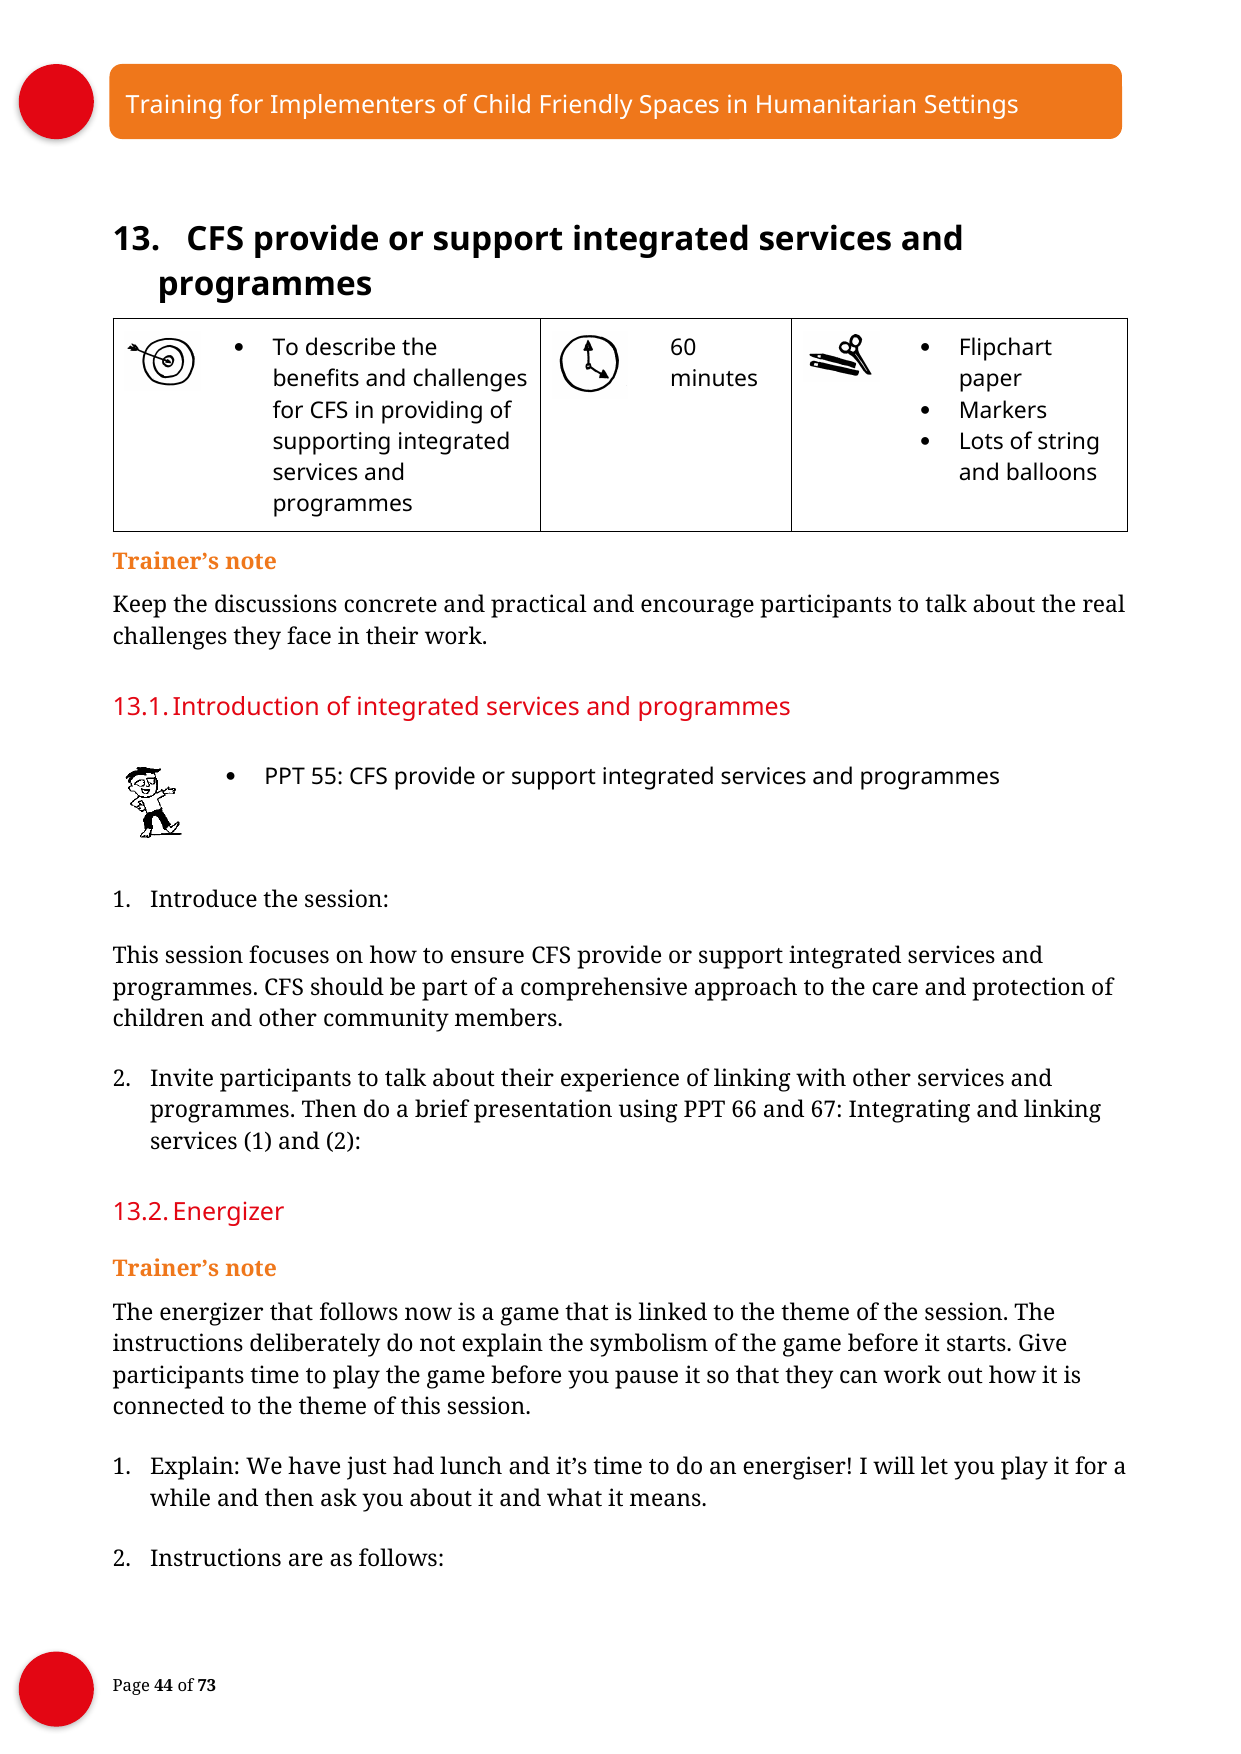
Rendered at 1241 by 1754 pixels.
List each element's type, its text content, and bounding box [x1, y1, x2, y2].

picture [123, 760, 184, 842]
list Introduce the session: [112, 883, 1128, 914]
subtitle Energizer [112, 1193, 1128, 1227]
text Invite participants to talk about their experience of linking with other services and programmes. Then do a brief presentation using PPT 66 and 67: Integrating and linking services (1) and (2): [112, 1062, 1128, 1156]
table_header PPT 55: CFS provide or support integrated services and programmes [215, 748, 1127, 854]
table_header 60 minutes [659, 319, 791, 531]
text Keep the discussions concrete and practical and encourage participants to talk about the real challenges they face in their work. [112, 588, 1128, 651]
text The energizer that follows now is a game that is linked to the theme of the session. The instructions deliberately do not explain the symbolism of the game before it starts. Give participants time to play the game before you pause it so that they can work out how it is connected to the theme of this session. [112, 1296, 1128, 1421]
list Explain: We have just had lunch and it’s time to do an energiser! I will let you play it for a while and then ask you about it and what it means. [112, 1450, 1128, 1513]
table_header [113, 748, 215, 854]
subtitle CFS provide or support integrated services and programmes [112, 214, 1128, 305]
table_header Flipchart paper Markers Lots of string and balloons [910, 319, 1127, 531]
text This session focuses on how to ensure CFS provide or support integrated services and programmes. CFS should be part of a comprehensive approach to the care and protection of children and other community members. [112, 939, 1128, 1033]
picture [803, 331, 880, 382]
table_header [541, 319, 659, 531]
table_header To describe the benefits and challenges for CFS in providing of supporting integrated services and programmes [224, 319, 540, 531]
subtitle Introduction of integrated services and programmes [112, 688, 1128, 722]
text Trainer’s note [112, 1252, 1128, 1284]
table_header [114, 319, 223, 531]
table_header [792, 319, 910, 531]
text Trainer’s note [112, 545, 1128, 576]
picture [551, 331, 629, 399]
picture [124, 331, 201, 391]
text Instructions are as follows: [112, 1542, 1128, 1573]
